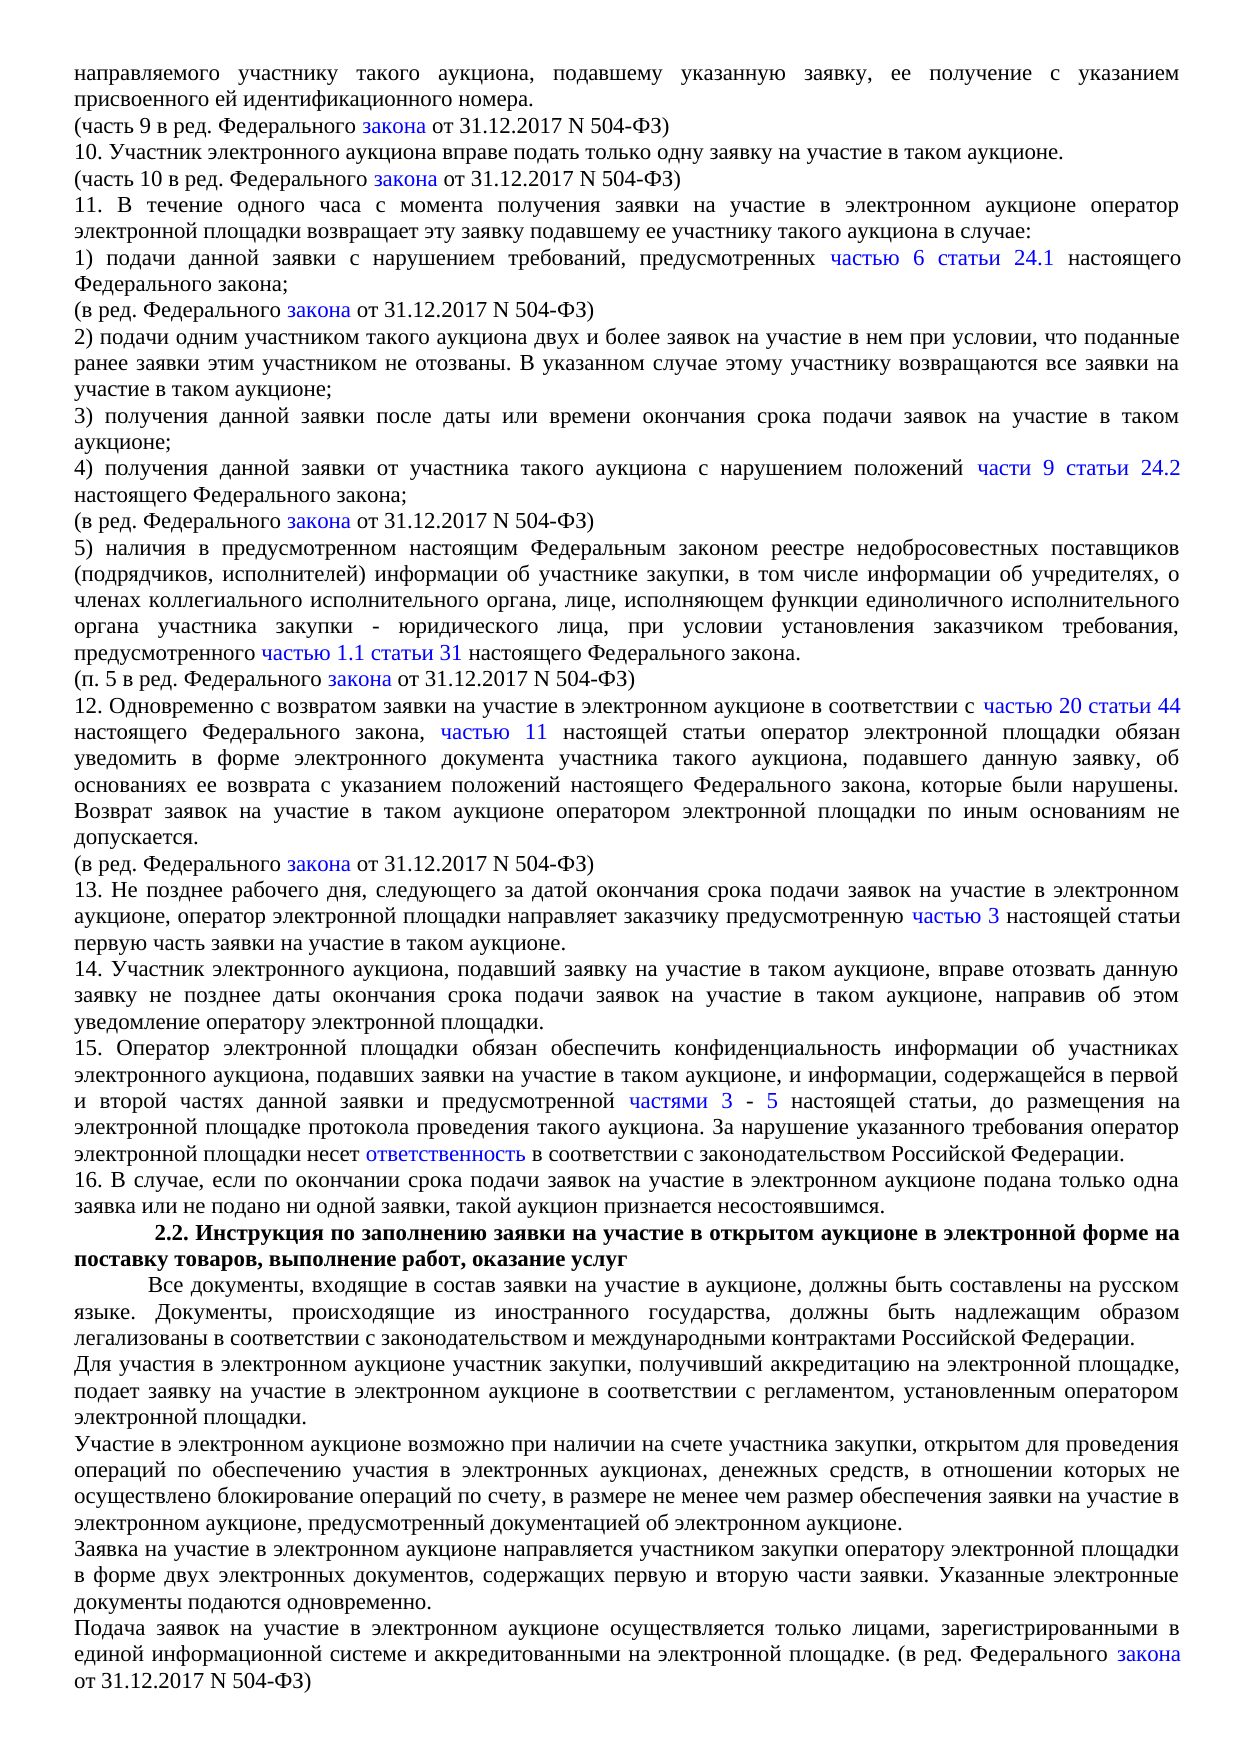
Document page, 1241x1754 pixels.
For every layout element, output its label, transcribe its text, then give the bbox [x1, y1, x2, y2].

list 2) подачи одним участником такого аукциона двух и более заявок на участие в нем при условии, что поданные ранее заявки этим участником не отозваны. В указанном случае этому участнику возвращаются все заявки на участие в таком аукционе; [74, 323, 1181, 402]
list 11. В течение одного часа с момента получения заявки на участие в электронном аукционе оператор электронной площадки возвращает эту заявку подавшему ее участнику такого аукциона в случае: [74, 191, 1181, 244]
text Подача заявок на участие в электронном аукционе осуществляется только лицами, зарегистрированными в единой информационной системе и аккредитованными на электронной площадке. (в ред. Федерального закона от 31.12.2017 N 504-ФЗ) [74, 1614, 1181, 1693]
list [74, 59, 1181, 112]
list 5) наличия в предусмотренном настоящим Федеральным законом реестре недобросовестных поставщиков (подрядчиков, исполнителей) информации об участнике закупки, в том числе информации об учредителях, о членах коллегиального исполнительного органа, лице, исполняющем функции единоличного исполнительного органа участника закупки - юридического лица, при условии установления заказчиком требования, предусмотренного частью 1.1 статьи 31 настоящего Федерального закона. [74, 533, 1181, 665]
list 1) подачи данной заявки с нарушением требований, предусмотренных частью 6 статьи 24.1 настоящего Федерального закона; [74, 244, 1181, 296]
list Все документы, входящие в состав заявки на участие в аукционе, должны быть составлены на русском языке. Документы, происходящие из иностранного государства, должны быть надлежащим образом легализованы в соответствии с законодательством и международными контрактами Российской Федерации. [74, 1271, 1181, 1351]
list 14. Участник электронного аукциона, подавший заявку на участие в таком аукционе, вправе отозвать данную заявку не позднее даты окончания срока подачи заявок на участие в таком аукционе, направив об этом уведомление оператору электронной площадки. [74, 955, 1181, 1034]
list Для участия в электронном аукционе участник закупки, получивший аккредитацию на электронной площадке, подает заявку на участие в электронном аукционе в соответствии с регламентом, установленным оператором электронной площадки. [74, 1351, 1181, 1429]
list 4) получения данной заявки от участника такого аукциона с нарушением положений части 9 статьи 24.2 настоящего Федерального закона; [74, 454, 1181, 507]
list (часть 9 в ред. Федерального закона от 31.12.2017 N 504-ФЗ) [74, 112, 1181, 138]
list 12. Одновременно с возвратом заявки на участие в электронном аукционе в соответствии с частью 20 статьи 44 настоящего Федерального закона, частью 11 настоящей статьи оператор электронной площадки обязан уведомить в форме электронного документа участника такого аукциона, подавшего данную заявку, об основаниях ее возврата с указанием положений настоящего Федерального закона, которые были нарушены. Возврат заявок на участие в таком аукционе оператором электронной площадки по иным основаниям не допускается. [74, 692, 1181, 850]
list 13. Не позднее рабочего дня, следующего за датой окончания срока подачи заявок на участие в электронном аукционе, оператор электронной площадки направляет заказчику предусмотренную частью 3 настоящей статьи первую часть заявки на участие в таком аукционе. [74, 876, 1181, 955]
list 2.2. Инструкция по заполнению заявки на участие в открытом аукционе в электронной форме на поставку товаров, выполнение работ, оказание услуг [74, 1219, 1181, 1271]
list (п. 5 в ред. Федерального закона от 31.12.2017 N 504-ФЗ) [74, 665, 1181, 692]
list (в ред. Федерального закона от 31.12.2017 N 504-ФЗ) [74, 850, 1181, 876]
list 10. Участник электронного аукциона вправе подать только одну заявку на участие в таком аукционе. [74, 138, 1181, 164]
list (в ред. Федерального закона от 31.12.2017 N 504-ФЗ) [74, 296, 1181, 323]
list 15. Оператор электронной площадки обязан обеспечить конфиденциальность информации об участниках электронного аукциона, подавших заявки на участие в таком аукционе, и информации, содержащейся в первой и второй частях данной заявки и предусмотренной частями 3 - 5 настоящей статьи, до размещения на электронной площадке протокола проведения такого аукциона. За нарушение указанного требования оператор электронной площадки несет ответственность в соответствии с законодательством Российской Федерации. [74, 1034, 1181, 1166]
list 3) получения данной заявки после даты или времени окончания срока подачи заявок на участие в таком аукционе; [74, 402, 1181, 454]
list (часть 10 в ред. Федерального закона от 31.12.2017 N 504-ФЗ) [74, 164, 1181, 191]
list Заявка на участие в электронном аукционе направляется участником закупки оператору электронной площадки в форме двух электронных документов, содержащих первую и вторую части заявки. Указанные электронные документы подаются одновременно. [74, 1535, 1181, 1614]
list Участие в электронном аукционе возможно при наличии на счете участника закупки, открытом для проведения операций по обеспечению участия в электронных аукционах, денежных средств, в отношении которых не осуществлено блокирование операций по счету, в размере не менее чем размер обеспечения заявки на участие в электронном аукционе, предусмотренный документацией об электронном аукционе. [74, 1429, 1181, 1535]
list (в ред. Федерального закона от 31.12.2017 N 504-ФЗ) [74, 507, 1181, 533]
list 16. В случае, если по окончании срока подачи заявок на участие в электронном аукционе подана только одна заявка или не подано ни одной заявки, такой аукцион признается несостоявшимся. [74, 1166, 1181, 1219]
